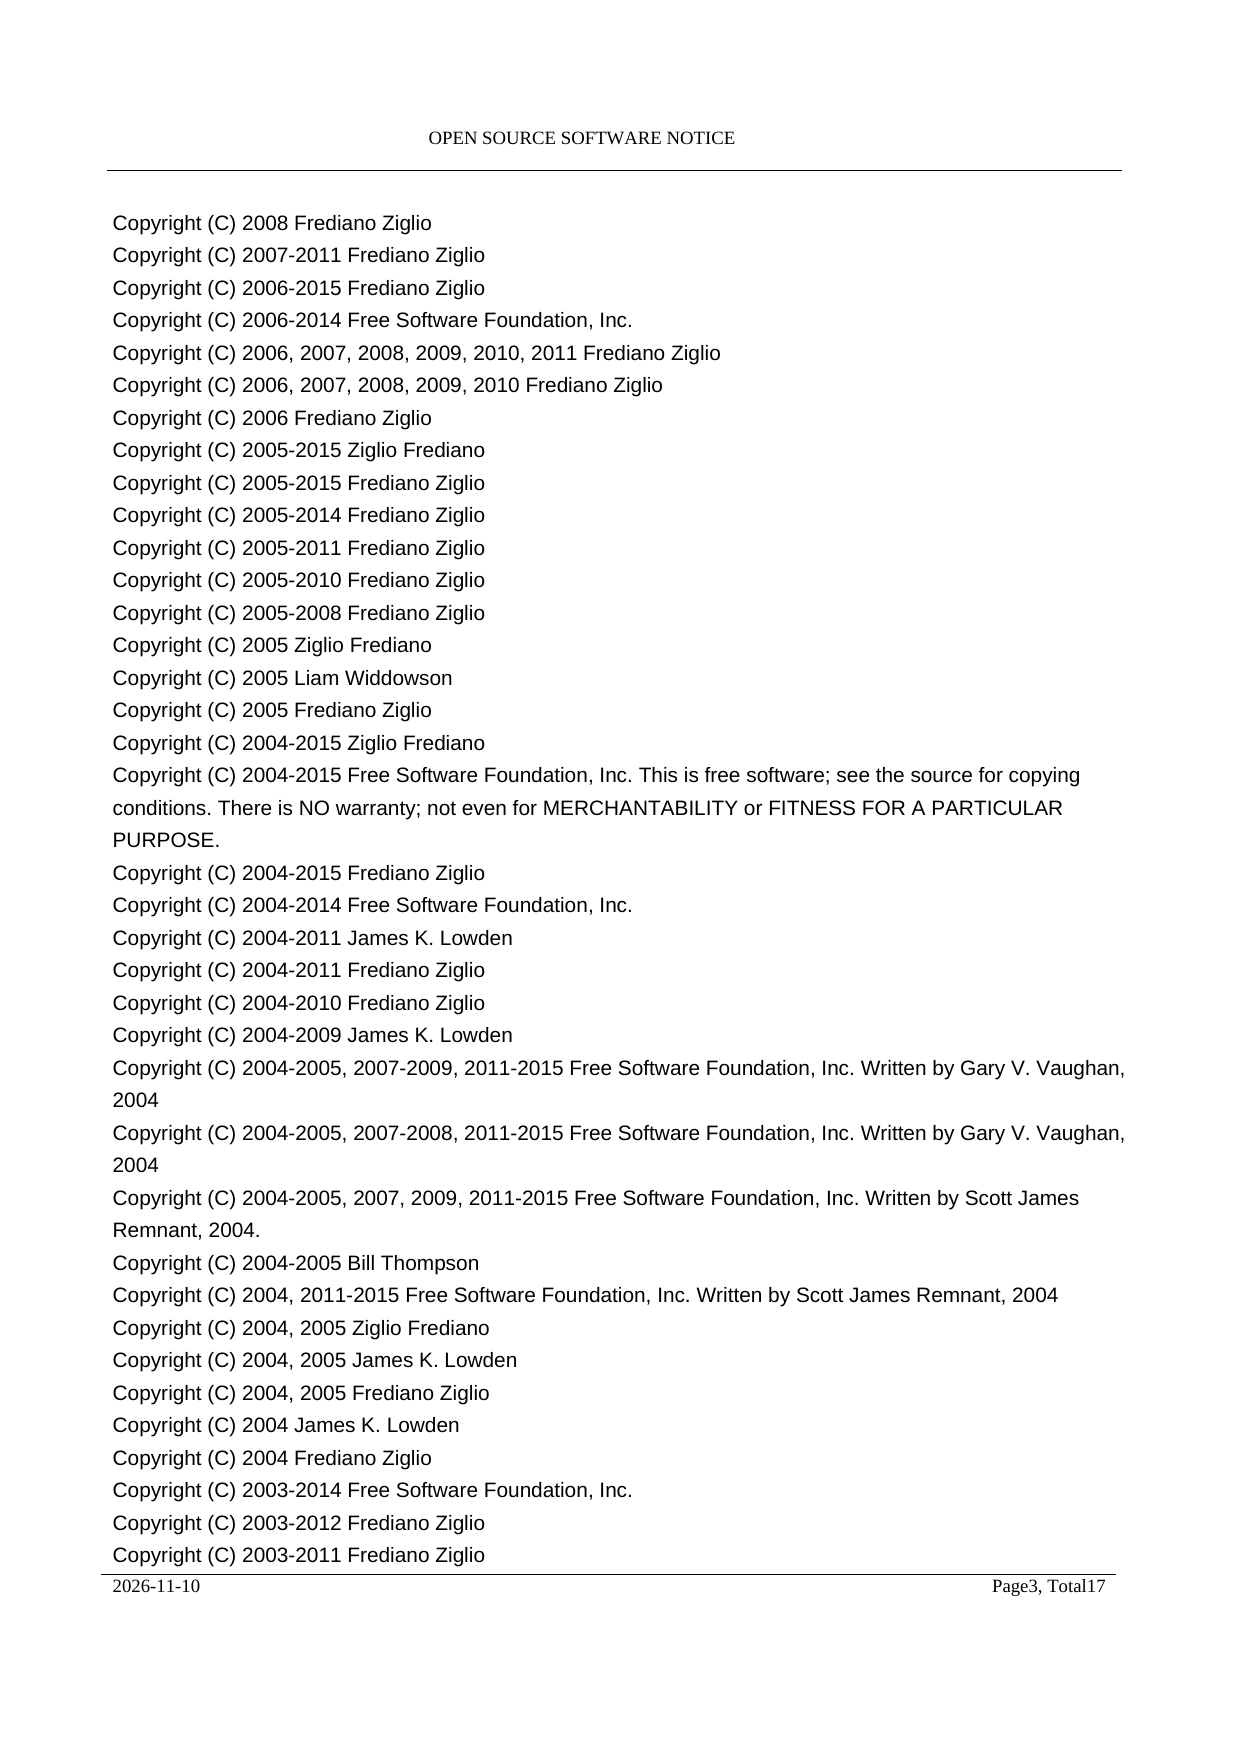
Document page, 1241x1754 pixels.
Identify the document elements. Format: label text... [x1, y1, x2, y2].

text Copyright (C) 2005 Ziglio Frediano [112, 629, 1128, 661]
text Copyright (C) 2003-2012 Frediano Ziglio [112, 1506, 1128, 1539]
text Copyright (C) 2003-2014 Free Software Foundation, Inc. [112, 1474, 1128, 1506]
text Copyright (C) 2004 James K. Lowden [112, 1409, 1128, 1441]
text Copyright (C) 2004, 2005 James K. Lowden [112, 1344, 1128, 1376]
text Copyright (C) 2005-2015 Frediano Ziglio [112, 466, 1128, 499]
text Copyright (C) 2005-2011 Frediano Ziglio [112, 531, 1128, 564]
text Copyright (C) 2004-2005, 2007-2009, 2011-2015 Free Software Foundation, Inc. Written by Gary V. Vaughan, 2004 [112, 1051, 1128, 1116]
text Copyright (C) 2004-2005 Bill Thompson [112, 1246, 1128, 1279]
text Copyright (C) 2006 Frediano Ziglio [112, 401, 1128, 434]
text Copyright (C) 2004-2014 Free Software Foundation, Inc. [112, 889, 1128, 921]
text Copyright (C) 2004-2015 Free Software Foundation, Inc. This is free software; see the source for copying conditions. There is NO warranty; not even for MERCHANTABILITY or FITNESS FOR A PARTICULAR PURPOSE. [112, 759, 1128, 856]
text Copyright (C) 2005-2015 Ziglio Frediano [112, 434, 1128, 466]
text Copyright (C) 2004-2015 Frediano Ziglio [112, 856, 1128, 889]
text Copyright (C) 2004, 2011-2015 Free Software Foundation, Inc. Written by Scott James Remnant, 2004 [112, 1279, 1128, 1311]
text Copyright (C) 2004, 2005 Ziglio Frediano [112, 1311, 1128, 1344]
text Copyright (C) 2004-2011 Frediano Ziglio [112, 954, 1128, 986]
text Copyright (C) 2004 Frediano Ziglio [112, 1441, 1128, 1474]
text Copyright (C) 2004, 2005 Frediano Ziglio [112, 1376, 1128, 1409]
text Copyright (C) 2003-2011 Frediano Ziglio [112, 1539, 1128, 1571]
text Copyright (C) 2005 Liam Widdowson [112, 661, 1128, 694]
text Copyright (C) 2004-2009 James K. Lowden [112, 1019, 1128, 1051]
text Copyright (C) 2004-2005, 2007, 2009, 2011-2015 Free Software Foundation, Inc. Written by Scott James Remnant, 2004. [112, 1181, 1128, 1246]
text Copyright (C) 2007-2011 Frediano Ziglio [112, 239, 1128, 271]
text Copyright (C) 2004-2010 Frediano Ziglio [112, 986, 1128, 1019]
text Copyright (C) 2004-2011 James K. Lowden [112, 921, 1128, 954]
text Copyright (C) 2005-2010 Frediano Ziglio [112, 564, 1128, 596]
text Copyright (C) 2005-2014 Frediano Ziglio [112, 499, 1128, 531]
text Copyright (C) 2006-2015 Frediano Ziglio [112, 271, 1128, 304]
text Copyright (C) 2005 Frediano Ziglio [112, 694, 1128, 726]
text Copyright (C) 2006-2014 Free Software Foundation, Inc. [112, 304, 1128, 336]
text Copyright (C) 2004-2015 Ziglio Frediano [112, 726, 1128, 759]
text Copyright (C) 2006, 2007, 2008, 2009, 2010 Frediano Ziglio [112, 369, 1128, 401]
text Copyright (C) 2004-2005, 2007-2008, 2011-2015 Free Software Foundation, Inc. Written by Gary V. Vaughan, 2004 [112, 1116, 1128, 1181]
text Copyright (C) 2008 Frediano Ziglio [112, 206, 1128, 239]
text Copyright (C) 2005-2008 Frediano Ziglio [112, 596, 1128, 629]
text Copyright (C) 2006, 2007, 2008, 2009, 2010, 2011 Frediano Ziglio [112, 336, 1128, 369]
